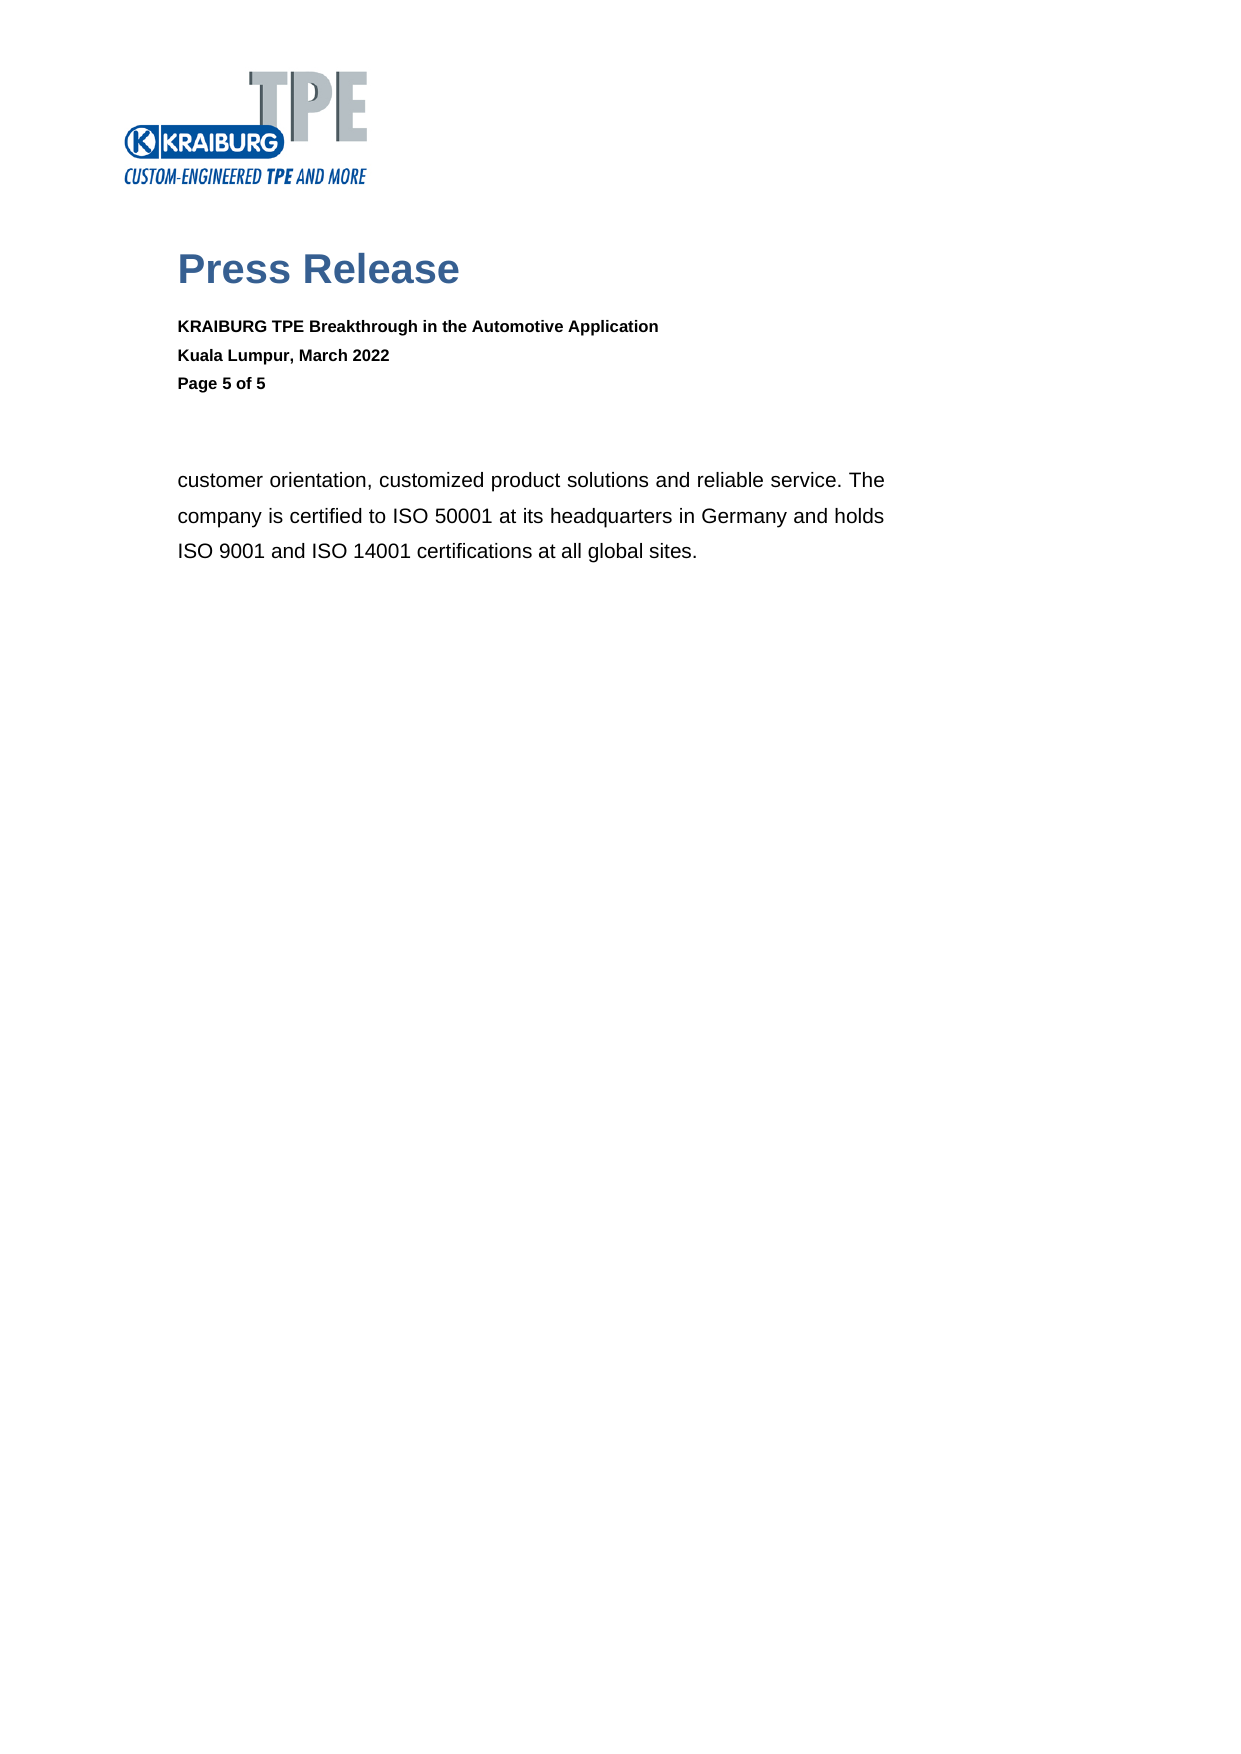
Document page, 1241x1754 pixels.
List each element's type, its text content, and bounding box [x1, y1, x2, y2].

picture [112, 55, 379, 200]
